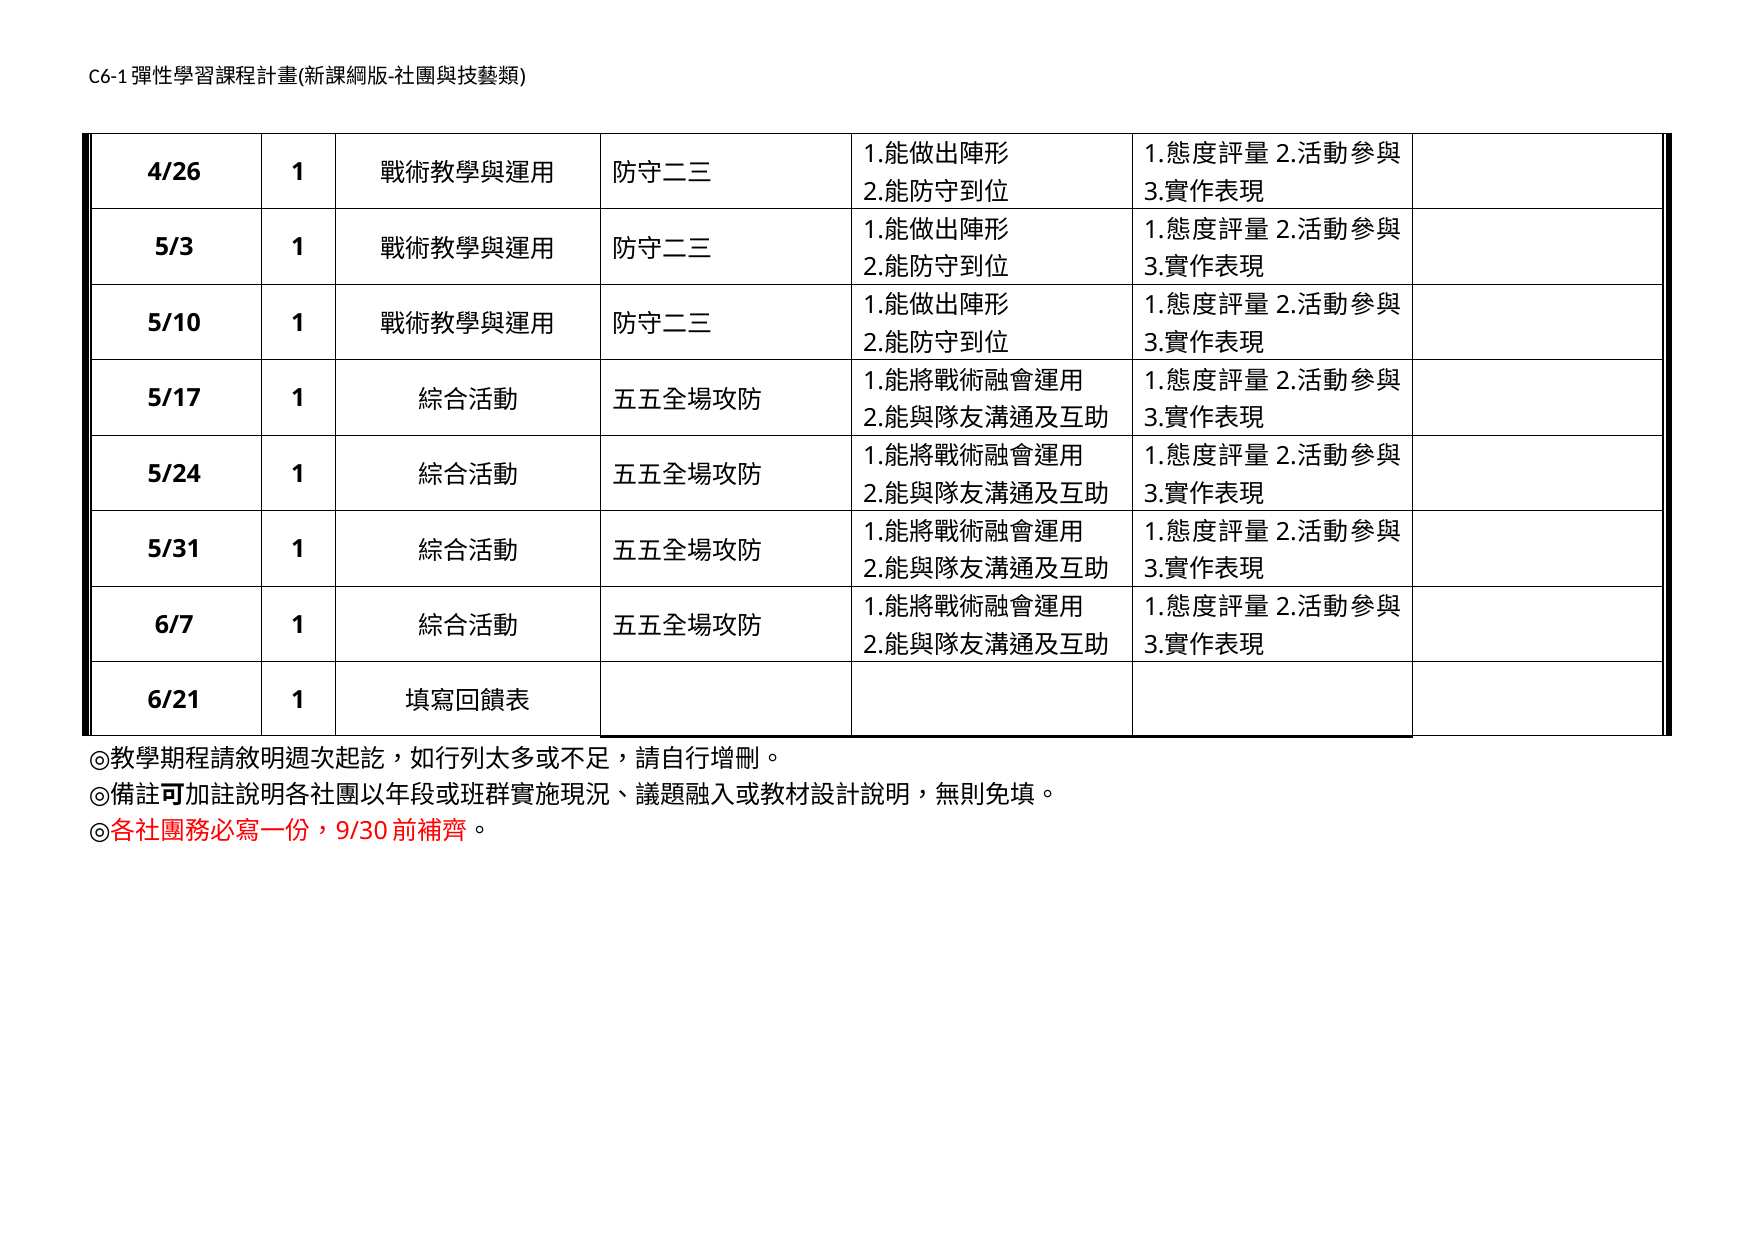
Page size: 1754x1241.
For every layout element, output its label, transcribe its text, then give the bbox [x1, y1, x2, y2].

table_cell 1.態度評量2.活動參與3.實作表現 [1133, 360, 1412, 435]
table_cell 1.態度評量2.活動參與3.實作表現 [1133, 436, 1412, 510]
text ◎教學期程請敘明週次起訖，如行列太多或不足，請自行增刪。 [89, 738, 1665, 774]
table_cell 五五全場攻防 [601, 360, 851, 435]
table_cell 1.能將戰術融會運用 2.能與隊友溝通及互助 [852, 587, 1132, 661]
table_cell 1.能做出陣形 2.能防守到位 [852, 209, 1132, 284]
text ◎備註可加註說明各社團以年段或班群實施現況、議題融入或教材設計說明，無則免填。 [89, 774, 1665, 811]
table_cell 防守二三 [601, 209, 851, 284]
table_cell [1413, 360, 1662, 435]
table_cell [601, 662, 851, 735]
table_cell 1.態度評量2.活動參與3.實作表現 [1133, 209, 1412, 284]
table_cell 1 [262, 134, 335, 208]
table_cell 戰術教學與運用 [336, 285, 600, 359]
table_cell 戰術教學與運用 [336, 209, 600, 284]
table_cell 5/3 [92, 209, 261, 284]
table_cell [1413, 662, 1662, 735]
table_cell 綜合活動 [336, 587, 600, 661]
table_cell 1 [262, 360, 335, 435]
table_cell 1 [262, 587, 335, 661]
table_cell 1.能做出陣形 2.能防守到位 [852, 285, 1132, 359]
table_cell [1413, 587, 1662, 661]
table_cell 戰術教學與運用 [336, 134, 600, 208]
table_cell [1413, 134, 1662, 208]
table_cell 1.態度評量2.活動參與3.實作表現 [1133, 587, 1412, 661]
text ◎各社團務必寫一份，9/30前補齊。 [89, 811, 1665, 847]
table_cell 6/7 [92, 587, 261, 661]
table_cell 防守二三 [601, 285, 851, 359]
table_cell [852, 662, 1132, 735]
table_cell [1413, 511, 1662, 586]
table_cell 綜合活動 [336, 436, 600, 510]
table_cell 1 [262, 436, 335, 510]
table_cell 5/24 [92, 436, 261, 510]
table_cell 5/10 [92, 285, 261, 359]
table_cell 防守二三 [601, 134, 851, 208]
table_cell 填寫回饋表 [336, 662, 600, 735]
table_cell 1.態度評量2.活動參與3.實作表現 [1133, 285, 1412, 359]
table_cell 五五全場攻防 [601, 587, 851, 661]
table_cell [1413, 209, 1662, 284]
table_cell 5/17 [92, 360, 261, 435]
table_cell 1.能將戰術融會運用 2.能與隊友溝通及互助 [852, 436, 1132, 510]
table_cell 1.能將戰術融會運用 2.能與隊友溝通及互助 [852, 511, 1132, 586]
table_cell 五五全場攻防 [601, 436, 851, 510]
table_cell 1.態度評量2.活動參與3.實作表現 [1133, 134, 1412, 208]
table_cell 6/21 [92, 662, 261, 735]
table_cell [1413, 436, 1662, 510]
table_cell [1413, 285, 1662, 359]
table_cell 綜合活動 [336, 511, 600, 586]
table_cell 1 [262, 209, 335, 284]
table_cell 綜合活動 [336, 360, 600, 435]
table_cell 1.態度評量2.活動參與3.實作表現 [1133, 511, 1412, 586]
table_cell 1.能做出陣形 2.能防守到位 [852, 134, 1132, 208]
table_cell 5/31 [92, 511, 261, 586]
table_cell 4/26 [92, 134, 261, 208]
table_cell 1 [262, 662, 335, 735]
table_cell 1 [262, 511, 335, 586]
table_cell 1.能將戰術融會運用 2.能與隊友溝通及互助 [852, 360, 1132, 435]
table_cell [1133, 662, 1412, 735]
table_cell 五五全場攻防 [601, 511, 851, 586]
table_cell 1 [262, 285, 335, 359]
